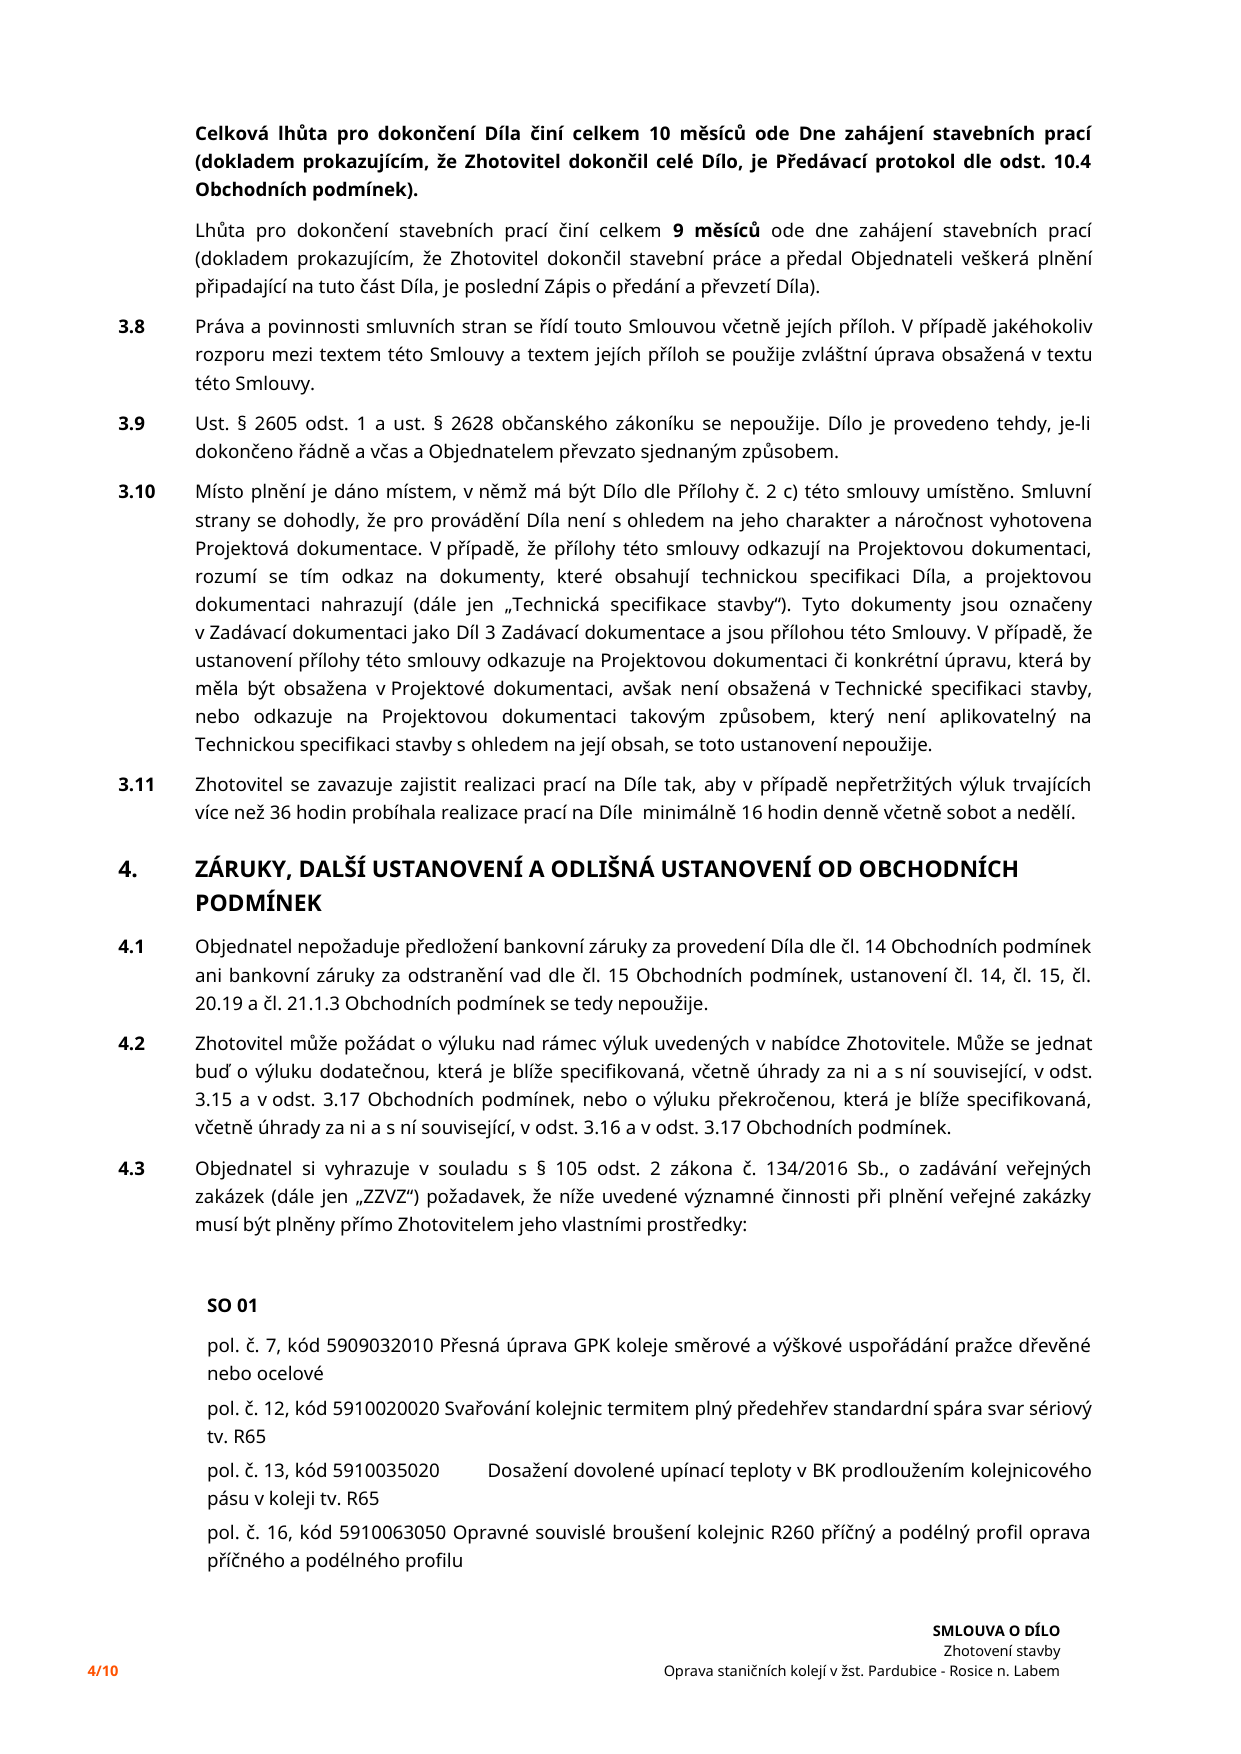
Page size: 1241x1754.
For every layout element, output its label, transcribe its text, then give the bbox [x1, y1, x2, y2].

text pol. č. 16, kód 5910063050 Opravné souvislé broušení kolejnic R260 příčný a podélný profil oprava příčného a podélného profilu [207, 1519, 1092, 1573]
text Práva a povinnosti smluvních stran se řídí touto Smlouvou včetně jejích příloh. V případě jakéhokoliv rozporu mezi textem této Smlouvy a textem jejích příloh se použije zvláštní úprava obsažená v textu této Smlouvy. [118, 314, 1092, 395]
text pol. č. 13, kód 5910035020 Dosažení dovolené upínací teploty v BK prodloužením kolejnicového pásu v koleji tv. R65 [207, 1457, 1092, 1511]
text ZÁRUKY, DALŠÍ USTANOVENÍ A ODLIŠNÁ USTANOVENÍ OD OBCHODNÍCH PODMÍNEK [118, 853, 1092, 918]
text Celková lhůta pro dokončení Díla činí celkem 10 měsíců ode Dne zahájení stavebních prací (dokladem prokazujícím, že Zhotovitel dokončil celé Dílo, je Předávací protokol dle odst. 10.4 Obchodních podmínek). [195, 121, 1092, 202]
text Lhůta pro dokončení stavebních prací činí celkem 9 měsíců ode dne zahájení stavebních prací (dokladem prokazujícím, že Zhotovitel dokončil stavební práce a předal Objednateli veškerá plnění připadající na tuto část Díla, je poslední Zápis o předání a převzetí Díla). [195, 217, 1092, 299]
text Místo plnění je dáno místem, v němž má být Dílo dle Přílohy č. 2 c) této smlouvy umístěno. Smluvní strany se dohodly, že pro provádění Díla není s ohledem na jeho charakter a náročnost vyhotovena Projektová dokumentace. V případě, že přílohy této smlouvy odkazují na Projektovou dokumentaci, rozumí se tím odkaz na dokumenty, které obsahují technickou specifikaci Díla, a projektovou dokumentaci nahrazují (dále jen „Technická specifikace stavby“). Tyto dokumenty jsou označeny v Zadávací dokumentaci jako Díl 3 Zadávací dokumentace a jsou přílohou této Smlouvy. V případě, že ustanovení přílohy této smlouvy odkazuje na Projektovou dokumentaci či konkrétní úpravu, která by měla být obsažena v Projektové dokumentaci, avšak není obsažená v Technické specifikaci stavby, nebo odkazuje na Projektovou dokumentaci takovým způsobem, který není aplikovatelný na Technickou specifikaci stavby s ohledem na její obsah, se toto ustanovení nepoužije. [118, 479, 1092, 757]
text Zhotovitel může požádat o výluku nad rámec výluk uvedených v nabídce Zhotovitele. Může se jednat buď o výluku dodatečnou, která je blíže specifikovaná, včetně úhrady za ni a s ní související, v odst. 3.15 a v odst. 3.17 Obchodních podmínek, nebo o výluku překročenou, která je blíže specifikovaná, včetně úhrady za ni a s ní související, v odst. 3.16 a v odst. 3.17 Obchodních podmínek. [118, 1030, 1092, 1140]
text Ust. § 2605 odst. 1 a ust. § 2628 občanského zákoníku se nepoužije. Dílo je provedeno tehdy, je-li dokončeno řádně a včas a Objednatelem převzato sjednaným způsobem. [118, 410, 1092, 464]
text SO 01 [207, 1292, 1092, 1318]
text Objednatel si vyhrazuje v souladu s § 105 odst. 2 zákona č. 134/2016 Sb., o zadávání veřejných zakázek (dále jen „ZZVZ“) požadavek, že níže uvedené významné činnosti při plnění veřejné zakázky musí být plněny přímo Zhotovitelem jeho vlastními prostředky: [118, 1155, 1092, 1237]
text pol. č. 12, kód 5910020020 Svařování kolejnic termitem plný předehřev standardní spára svar sériový tv. R65 [207, 1395, 1092, 1448]
text Objednatel nepožaduje předložení bankovní záruky za provedení Díla dle čl. 14 Obchodních podmínek ani bankovní záruky za odstranění vad dle čl. 15 Obchodních podmínek, ustanovení čl. 14, čl. 15, čl. 20.19 a čl. 21.1.3 Obchodních podmínek se tedy nepoužije. [118, 934, 1092, 1015]
text Zhotovitel se zavazuje zajistit realizaci prací na Díle tak, aby v případě nepřetržitých výluk trvajících více než 36 hodin probíhala realizace prací na Díle minimálně 16 hodin denně včetně sobot a nedělí. [118, 772, 1092, 825]
text pol. č. 7, kód 5909032010 Přesná úprava GPK koleje směrové a výškové uspořádání pražce dřevěné nebo ocelové [207, 1333, 1092, 1386]
